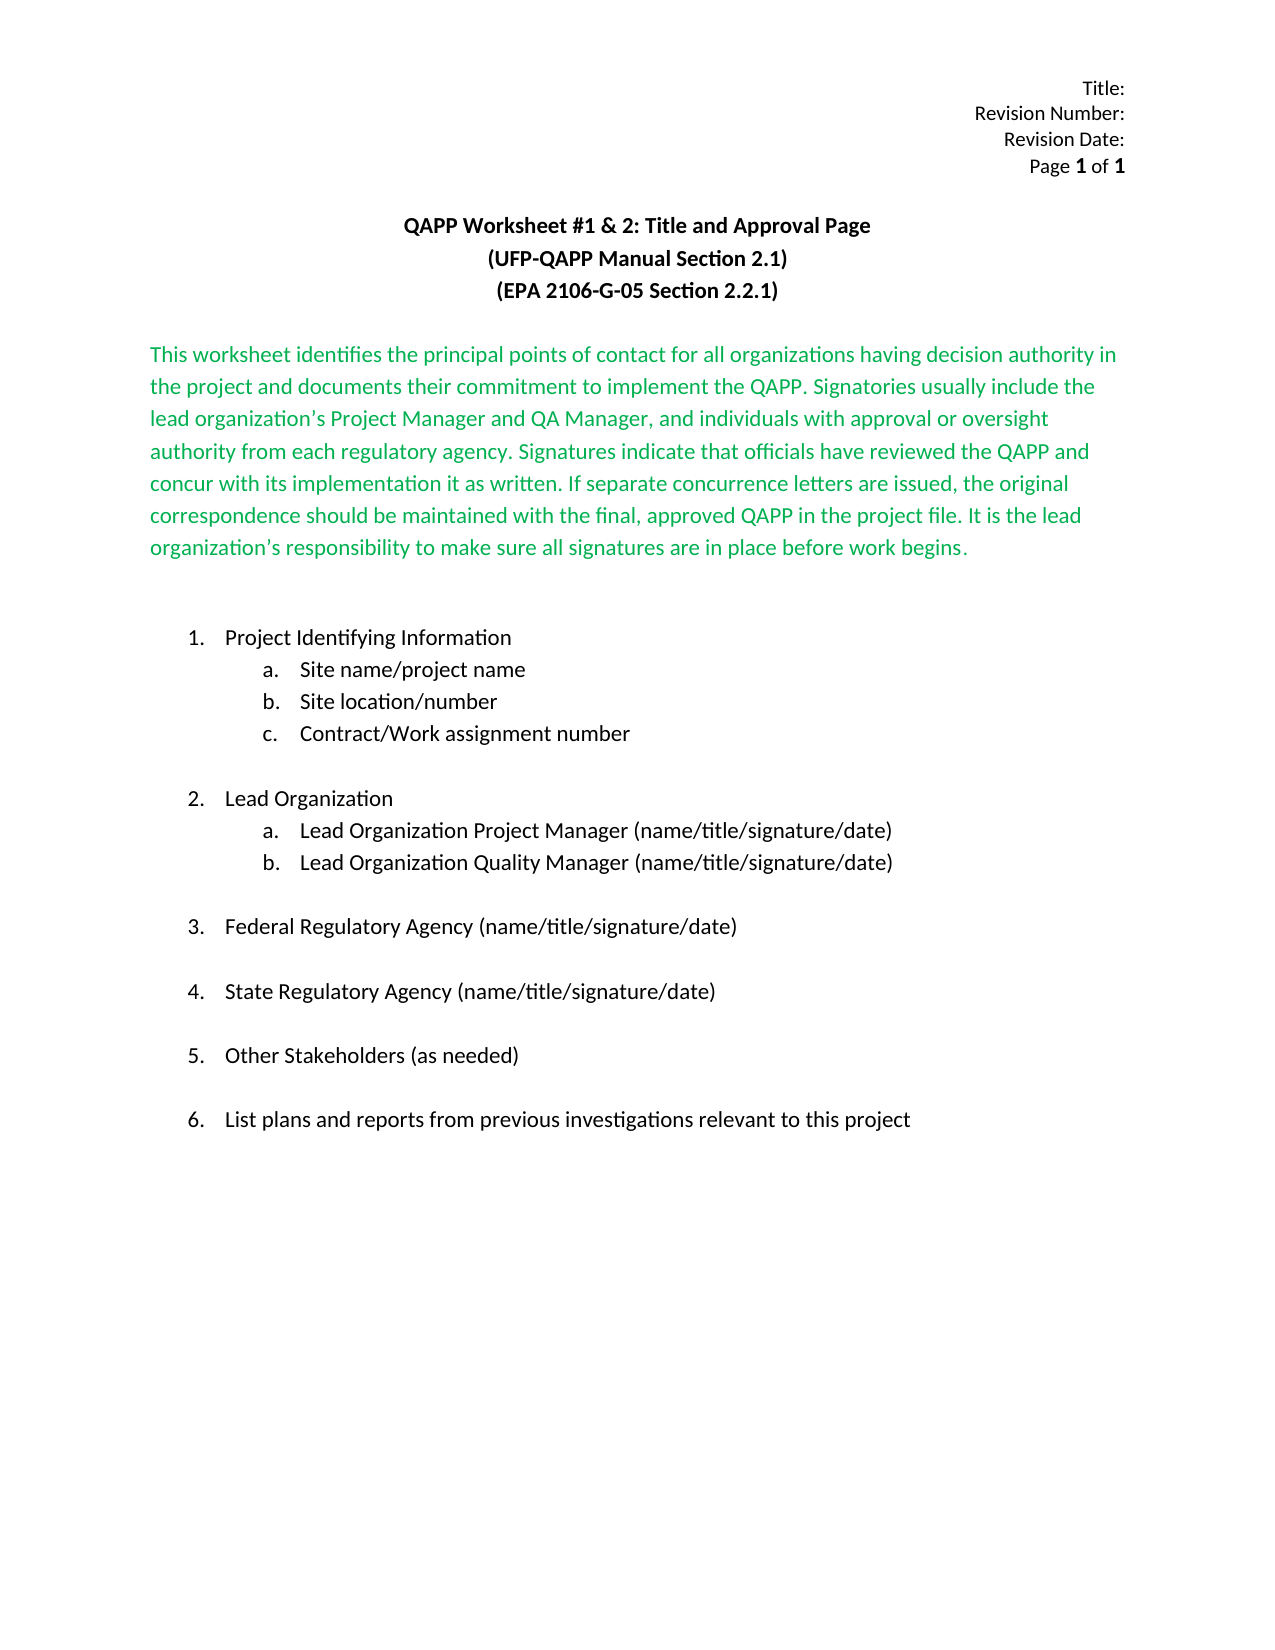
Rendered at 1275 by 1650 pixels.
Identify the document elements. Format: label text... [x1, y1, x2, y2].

list Contract/Work assignment number [262, 719, 1125, 747]
list State Regulatory Agency (name/title/signature/date) [187, 977, 1125, 1005]
list Lead Organization [187, 784, 1125, 812]
text (EPA 2106-G-05 Section 2.2.1) [150, 276, 1125, 304]
list Other Stakeholders (as needed) [187, 1041, 1125, 1069]
text This worksheet identifies the principal points of contact for all organizations having decision authority in the project and documents their commitment to implement the QAPP. Signatories usually include the lead organization’s Project Manager and QA Manager, and individuals with approval or oversight authority from each regulatory agency. Signatures indicate that officials have reviewed the QAPP and concur with its implementation it as written. If separate concurrence letters are issued, the original correspondence should be maintained with the final, approved QAPP in the project file. It is the lead organization’s responsibility to make sure all signatures are in place before work begins. [150, 340, 1125, 561]
list Federal Regulatory Agency (name/title/signature/date) [187, 912, 1125, 940]
text (UFP-QAPP Manual Section 2.1) [150, 244, 1125, 272]
list Lead Organization Quality Manager (name/title/signature/date) [262, 848, 1125, 876]
list Project Identifying Information [187, 623, 1125, 651]
text QAPP Worksheet #1 & 2: Title and Approval Page [150, 211, 1125, 239]
list Lead Organization Project Manager (name/title/signature/date) [262, 816, 1125, 844]
list Site name/project name [262, 655, 1125, 683]
list List plans and reports from previous investigations relevant to this project [187, 1106, 1125, 1133]
list Site location/number [262, 687, 1125, 715]
